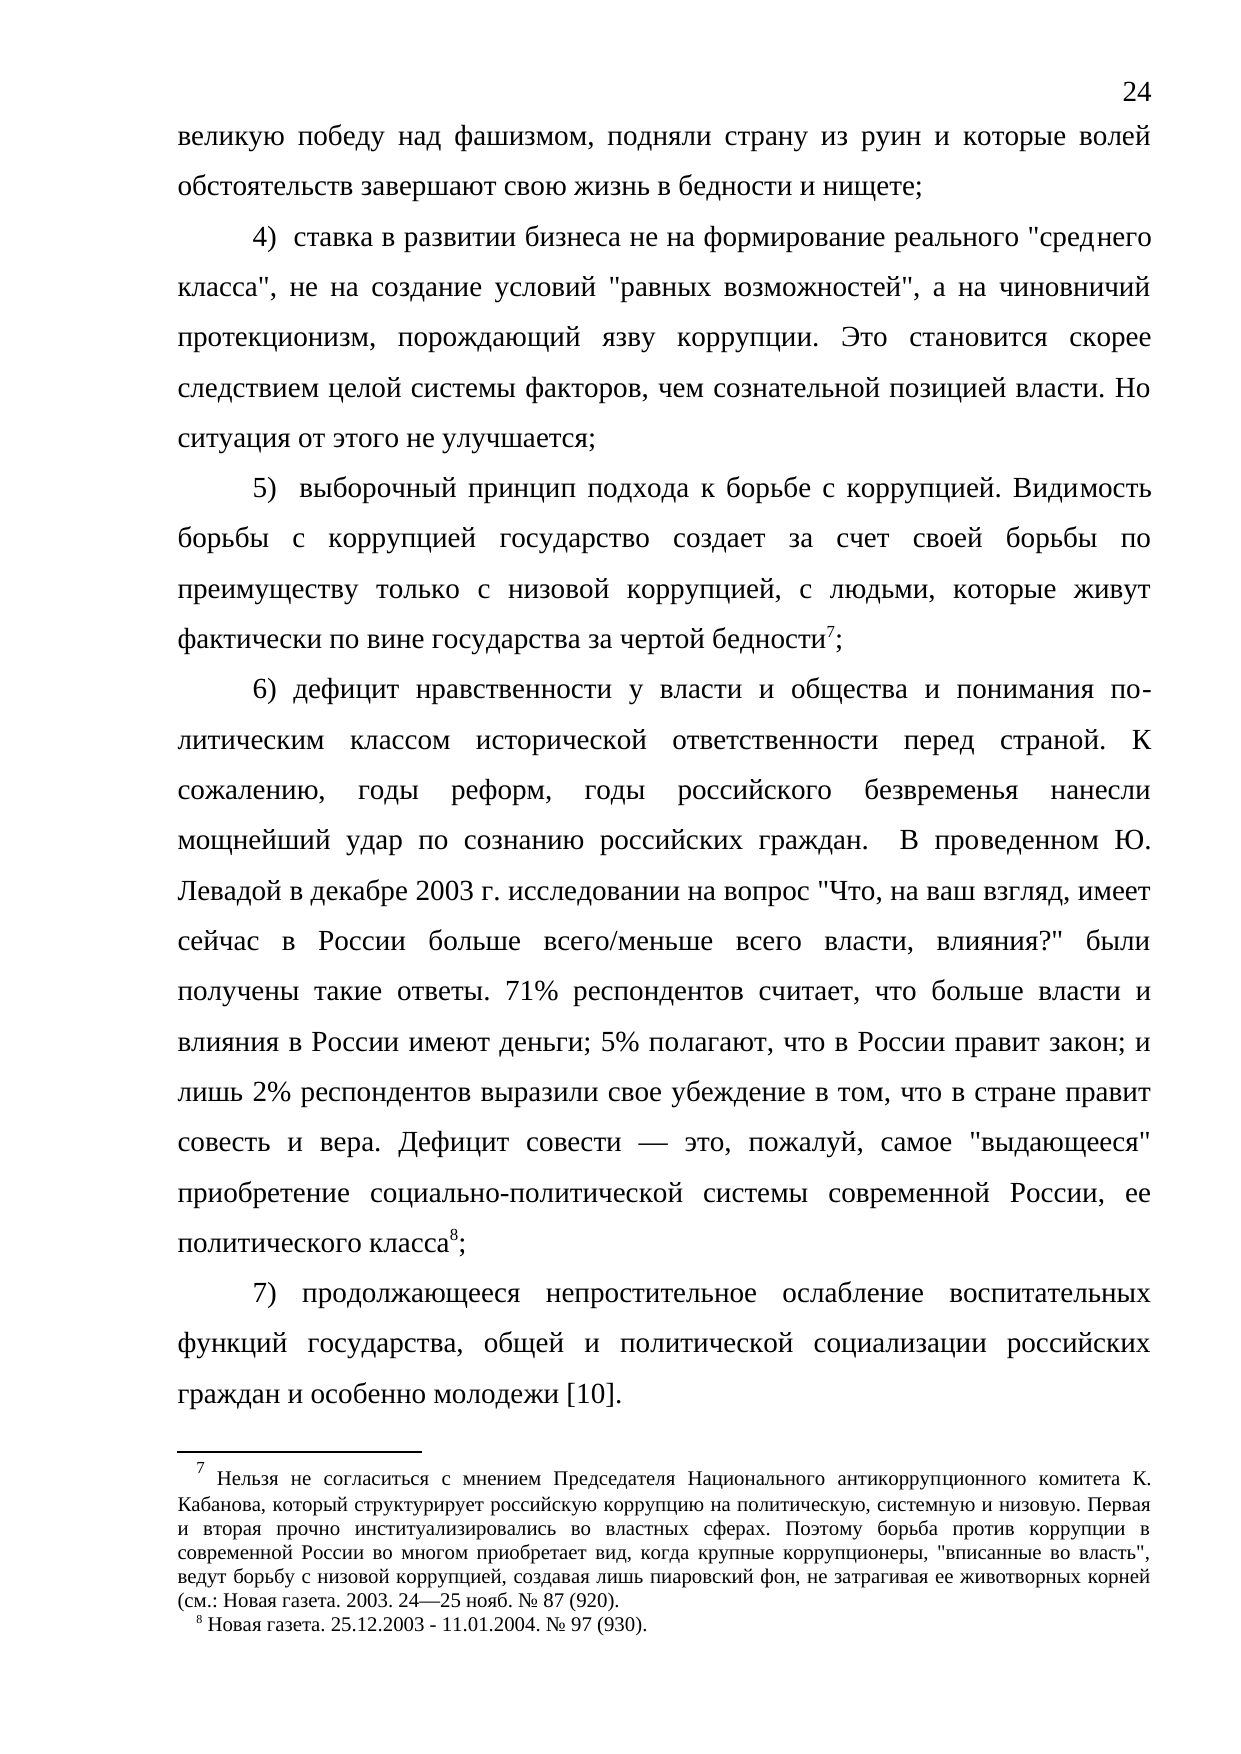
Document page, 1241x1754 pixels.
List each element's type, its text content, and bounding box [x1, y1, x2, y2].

text 7) продолжающееся непростительное ослабление воспитательных функций государства, общей и политической социализации российских граждан и особенно молодежи [10]. [177, 1275, 1152, 1409]
text 6) дефицит нравственности у власти и общества и понимания политическим классом исторической ответственности перед страной. К сожалению, годы реформ, годы российского безвременья нанесли мощнейший удар по сознанию российских граждан. В проведенном Ю. Левадой в декабре 2003 г. исследовании на вопрос "Что, на ваш взгляд, имеет сейчас в России больше всего/меньше всего власти, влияния?" были получены такие ответы. 71% респондентов считает, что больше власти и влияния в России имеют деньги; 5% полагают, что в России правит закон; и лишь 2% респондентов выразили свое убеждение в том, что в стране правит совесть и вера. Дефицит совести — это, пожалуй, самое "выдающееся" приобретение социально-политической системы современной России, ее политического класса; [177, 672, 1152, 1258]
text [177, 118, 1152, 202]
text 4) ставка в развитии бизнеса не на формирование реального "среднего класса", не на создание условий "равных возможностей", а на чиновничий протекционизм, порождающий язву коррупции. Это становится скорее следствием целой системы факторов, чем сознательной позицией власти. Но ситуация от этого не улучшается; [177, 219, 1152, 453]
text 5) выборочный принцип подхода к борьбе с коррупцией. Видимость борьбы с коррупцией государство создает за счет своей борьбы по преимуществу только с низовой коррупцией, с людьми, которые живут фактически по вине государства за чертой бедности; [177, 470, 1152, 655]
